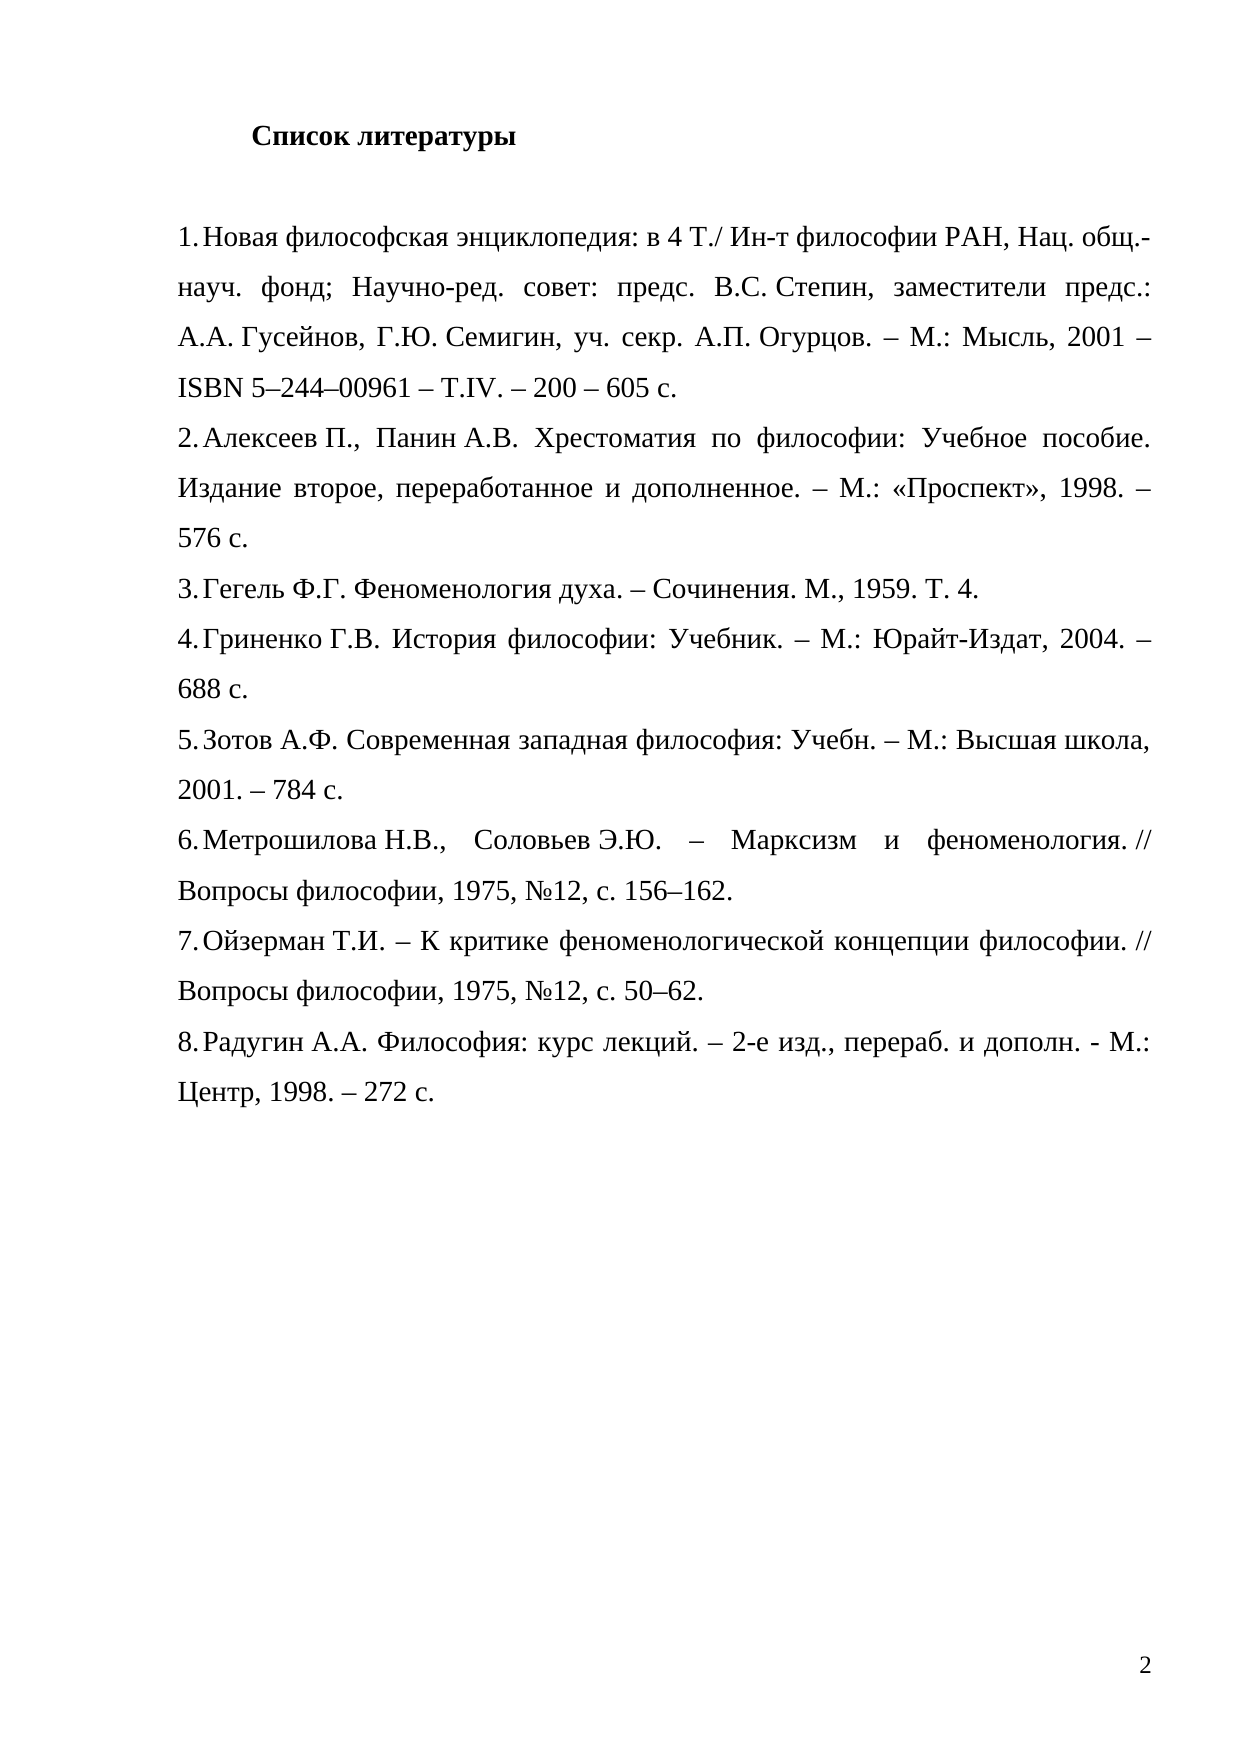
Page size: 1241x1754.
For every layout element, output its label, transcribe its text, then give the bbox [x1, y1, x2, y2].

list Метрошилова Н.В., Соловьев Э.Ю. – Марксизм и феноменология. // Вопросы философии, 1975, №12, с. 156–162. [177, 822, 1152, 906]
list Алексеев П., Панин А.В. Хрестоматия по философии: Учебное пособие. Издание второе, переработанное и дополненное. – М.: «Проспект», 1998. – 576 с. [177, 420, 1152, 554]
list Гегель Ф.Г. Феноменология духа. – Сочинения. М., 1959. Т. 4. [177, 571, 1152, 604]
list Новая философская энциклопедия: в 4 Т./ Ин-т философии РАН, Нац. общ.-науч. фонд; Научно-ред. совет: предс. В.С. Степин, заместители предс.: А.А. Гусейнов, Г.Ю. Семигин, уч. секр. А.П. Огурцов. – М.: Мысль, 2001 – ISBN 5–244–00961 – Т.IV. – 200 – 605 с. [177, 219, 1152, 403]
list Зотов А.Ф. Современная западная философия: Учебн. – М.: Высшая школа, 2001. – 784 с. [177, 722, 1152, 806]
list Радугин А.А. Философия: курс лекций. – 2-е изд., перераб. и дополн. - М.: Центр, 1998. – 272 с. [177, 1024, 1152, 1108]
list Гриненко Г.В. История философии: Учебник. – М.: Юрайт-Издат, 2004. – 688 с. [177, 621, 1152, 705]
list Ойзерман Т.И. – К критике феноменологической концепции философии. // Вопросы философии, 1975, №12, с. 50–62. [177, 923, 1152, 1007]
text Список литературы [177, 118, 1152, 152]
